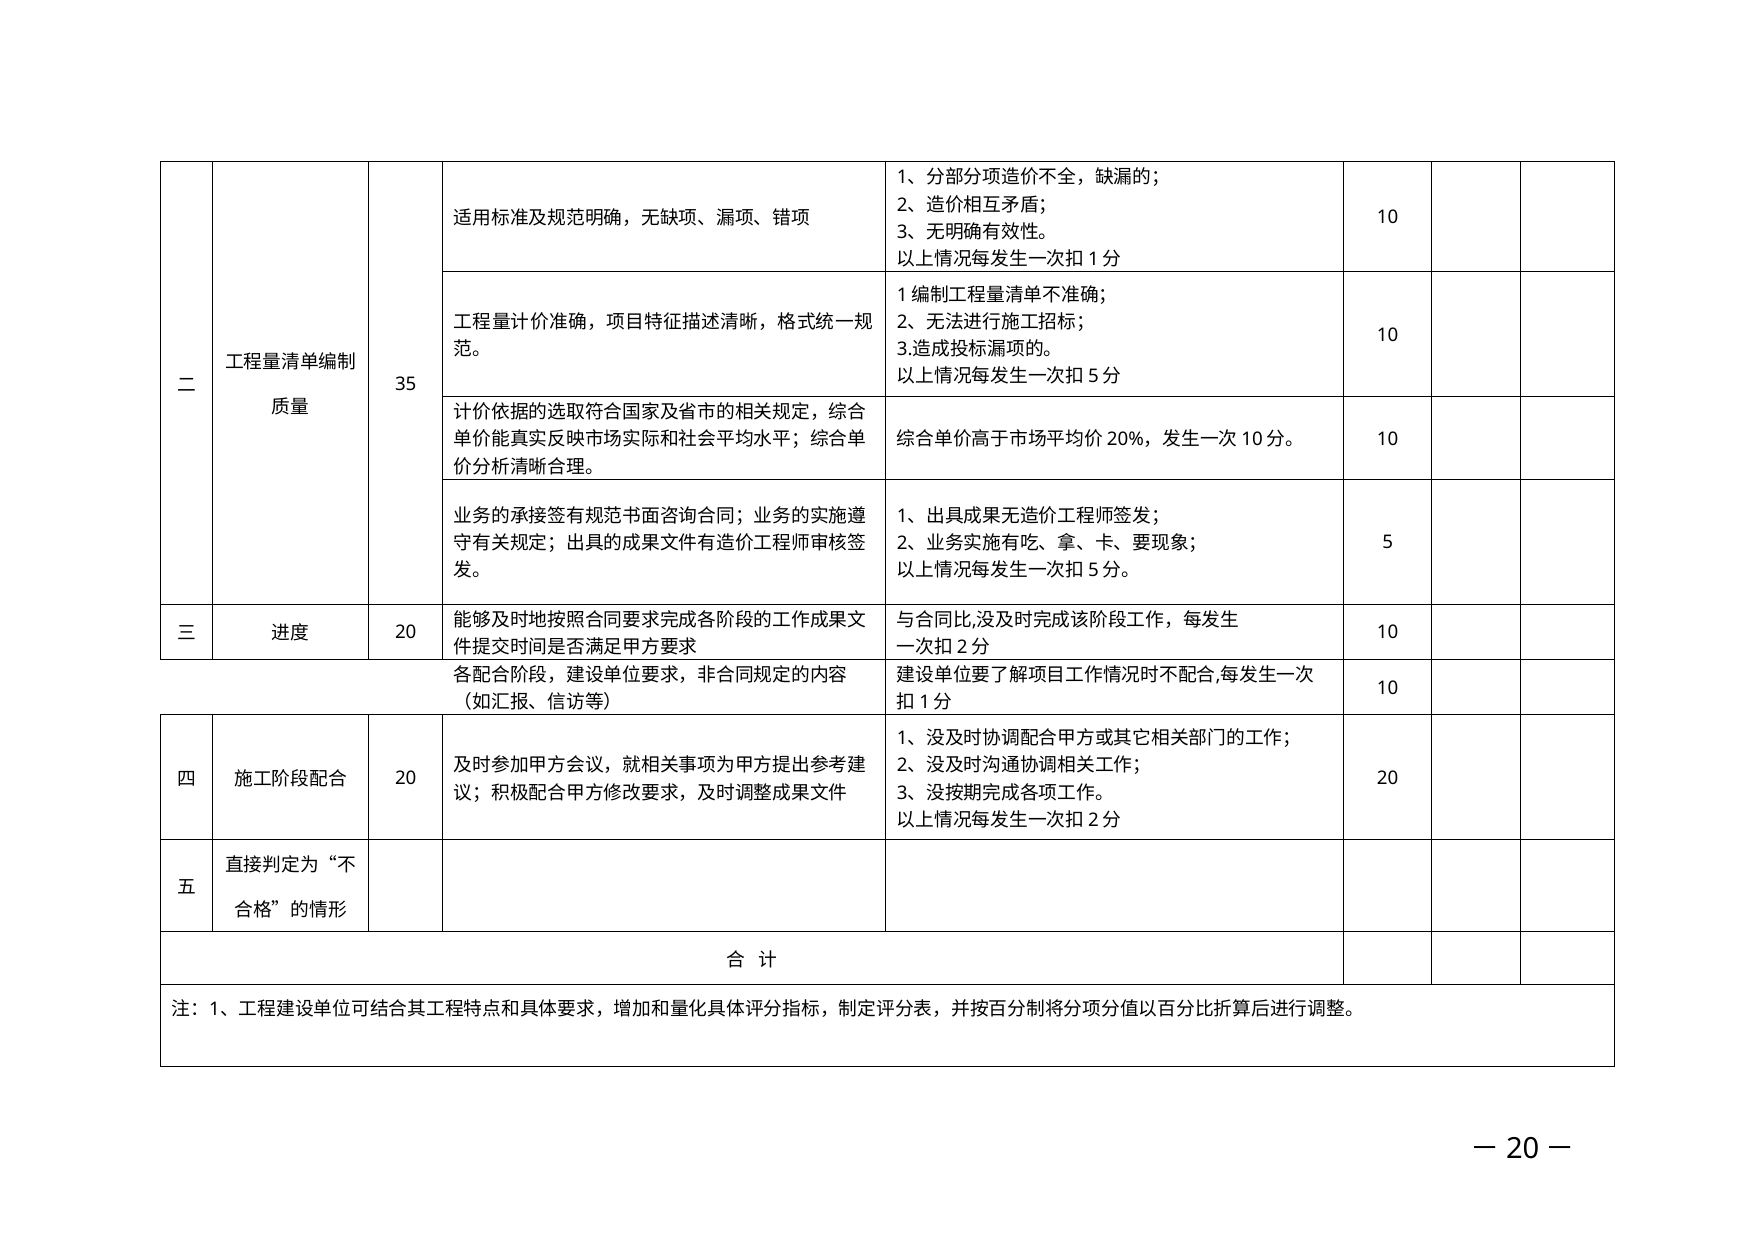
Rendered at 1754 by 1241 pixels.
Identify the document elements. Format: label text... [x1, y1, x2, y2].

table_cell 施工阶段配合 [213, 715, 368, 839]
table_cell 合 计 [161, 932, 1343, 983]
table_cell [1432, 397, 1520, 478]
table_cell [1344, 840, 1431, 931]
table_cell [1432, 715, 1520, 839]
table_cell [1432, 272, 1520, 396]
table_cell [161, 985, 1614, 1066]
table_cell [1521, 840, 1614, 931]
table_cell [1521, 480, 1614, 603]
table_cell [1432, 162, 1520, 271]
table_cell 四 [161, 715, 212, 839]
table_cell 20 [369, 715, 442, 839]
table_cell 1、出具成果无造价工程师签发； 2、业务实施有吃、拿、卡、要现象； 以上情况每发生一次扣5分。 [886, 480, 1343, 603]
table_cell 能够及时地按照合同要求完成各阶段的工作成果文件提交时间是否满足甲方要求 [443, 605, 885, 659]
table_cell 1、分部分项造价不全，缺漏的； 2、造价相互矛盾； 3、无明确有效性。 以上情况每发生一次扣1分 [886, 162, 1343, 271]
table_cell 1编制工程量清单不准确； 2、无法进行施工招标； 3.造成投标漏项的。 以上情况每发生一次扣5分 [886, 272, 1343, 396]
table_cell [1521, 660, 1614, 714]
table_cell 与合同比,没及时完成该阶段工作，每发生 一次扣2分 [886, 605, 1343, 659]
table_cell 三 [161, 605, 212, 659]
table_cell 工程量计价准确，项目特征描述清晰，格式统一规范。 [443, 272, 885, 396]
table_cell 进度 [213, 605, 368, 659]
table_cell [1521, 715, 1614, 839]
table_cell 10 [1344, 272, 1431, 396]
table_cell [1432, 605, 1520, 659]
table_cell [369, 840, 442, 931]
table_cell 1、没及时协调配合甲方或其它相关部门的工作； 2、没及时沟通协调相关工作； 3、没按期完成各项工作。 以上情况每发生一次扣2分 [886, 715, 1343, 839]
table_cell [1432, 660, 1520, 714]
table_cell 及时参加甲方会议，就相关事项为甲方提出参考建议；积极配合甲方修改要求，及时调整成果文件 [443, 715, 885, 839]
table_cell [1432, 932, 1520, 983]
table_cell 直接判定为“不合格”的情形 [213, 840, 368, 931]
table_cell 适用标准及规范明确，无缺项、漏项、错项 [443, 162, 885, 271]
table_cell [1344, 932, 1431, 983]
table_cell 20 [1344, 715, 1431, 839]
table_cell 20 [369, 605, 442, 659]
table_cell [1521, 162, 1614, 271]
table_cell [886, 840, 1343, 931]
table_cell [1521, 397, 1614, 478]
table_cell [1521, 605, 1614, 659]
table_cell 计价依据的选取符合国家及省市的相关规定，综合单价能真实反映市场实际和社会平均水平；综合单价分析清晰合理。 [443, 397, 885, 478]
table_cell 10 [1344, 162, 1431, 271]
table_cell 二 [161, 162, 212, 603]
table_cell [1432, 840, 1520, 931]
table_cell 10 [1344, 397, 1431, 478]
table_cell 5 [1344, 480, 1431, 603]
table_cell 五 [161, 840, 212, 931]
table_cell 各配合阶段，建设单位要求，非合同规定的内容（如汇报、信访等） [443, 660, 885, 714]
table_cell 10 [1344, 605, 1431, 659]
table_cell 建设单位要了解项目工作情况时不配合,每发生一次扣1分 [886, 660, 1343, 714]
table_cell [1521, 272, 1614, 396]
table_cell 35 [369, 162, 442, 603]
table_cell 业务的承接签有规范书面咨询合同；业务的实施遵守有关规定；出具的成果文件有造价工程师审核签发。 [443, 480, 885, 603]
table_cell 10 [1344, 660, 1431, 714]
table_cell 工程量清单编制质量 [213, 162, 368, 603]
table_cell 综合单价高于市场平均价20%，发生一次10分。 [886, 397, 1343, 478]
table_cell [1432, 480, 1520, 603]
table_cell [1521, 932, 1614, 983]
table_cell [443, 840, 885, 931]
